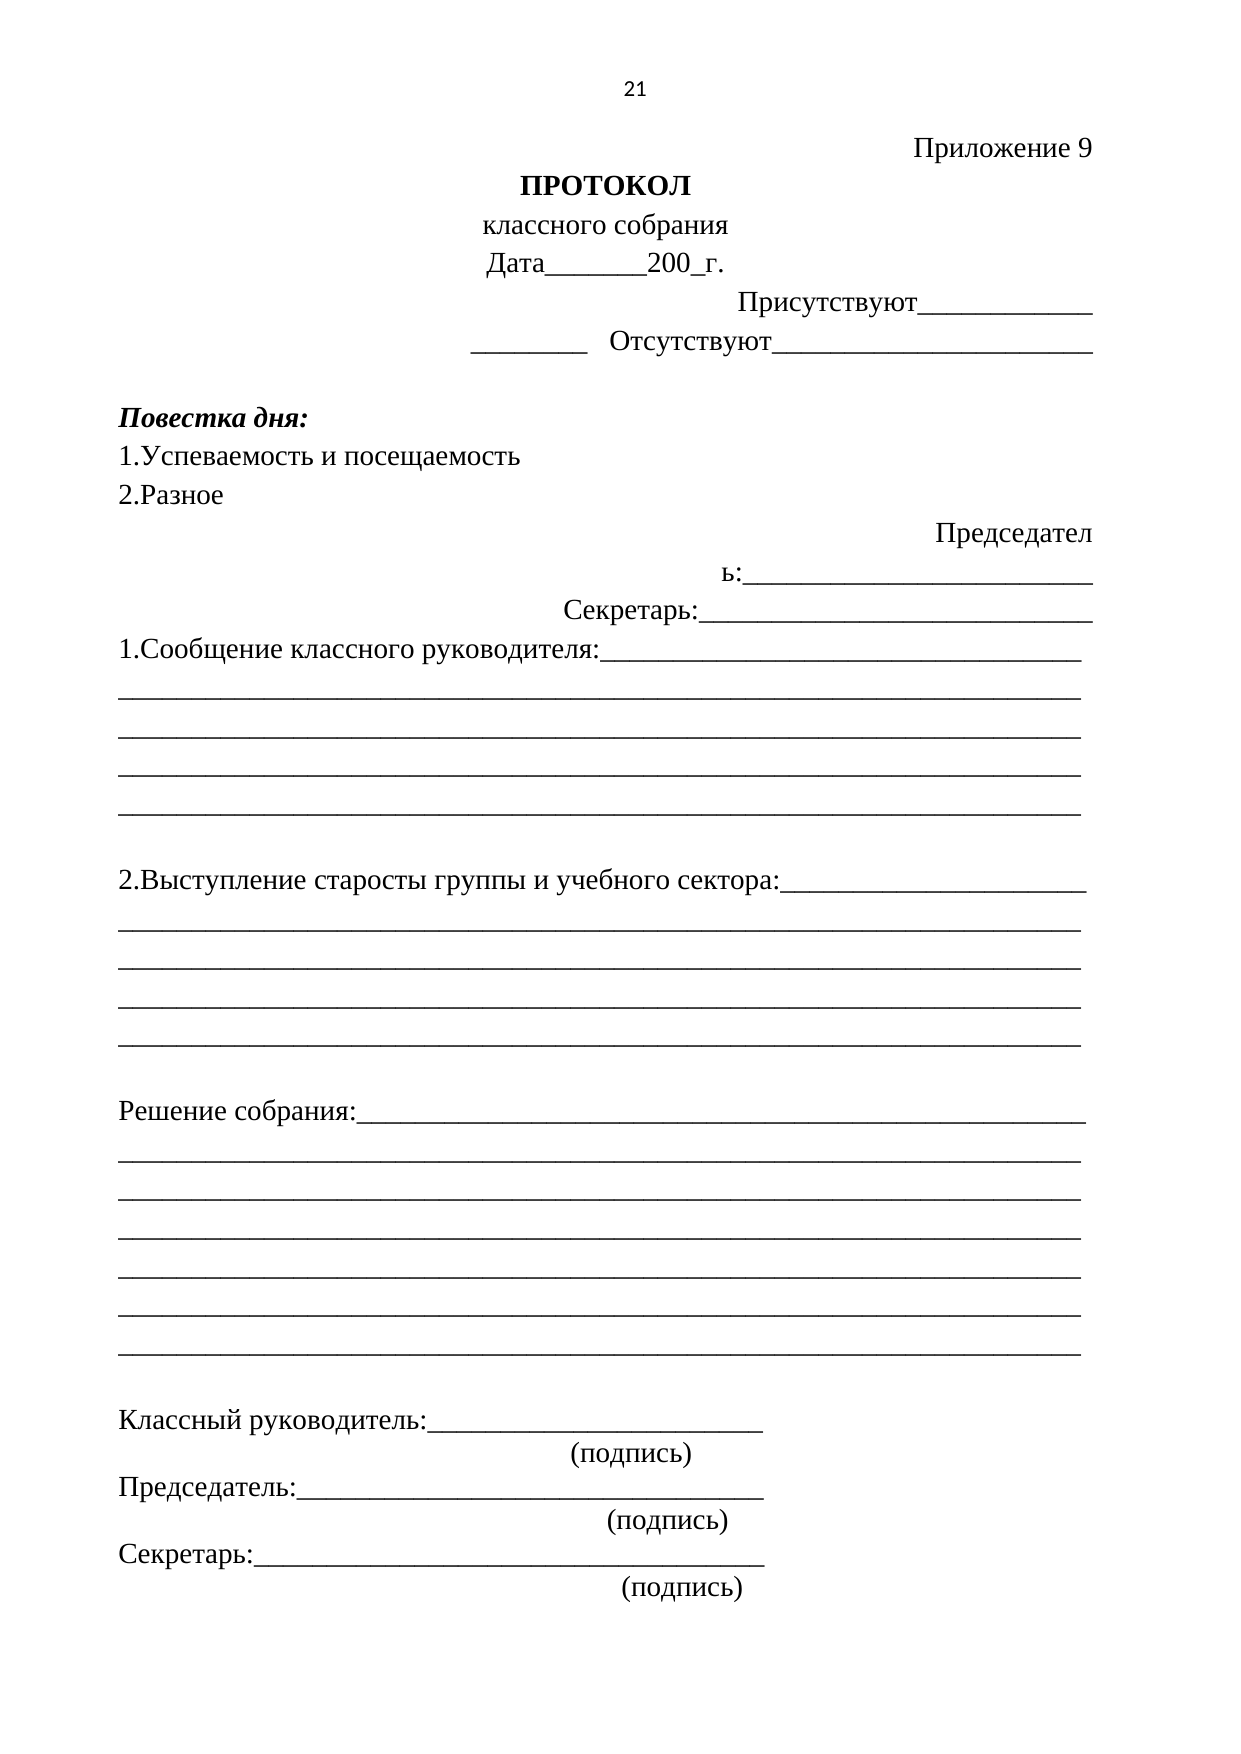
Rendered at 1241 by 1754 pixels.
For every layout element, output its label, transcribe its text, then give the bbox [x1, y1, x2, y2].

text Решение собрания:__________________________________________________ [118, 1093, 1092, 1127]
text (подпись) [118, 1435, 1092, 1469]
text 2.Разное [118, 477, 1092, 510]
text __________________________________________________________________ [118, 1132, 1092, 1166]
text (подпись) [118, 1502, 1092, 1536]
text Председатель:________________________ Секретарь:___________________________ [118, 515, 1092, 626]
text Секретарь:___________________________________ [118, 1536, 1092, 1569]
text __________________________________________________________________ [118, 785, 1092, 819]
text Приложение 9 [118, 130, 1092, 163]
text 1.Сообщение классного руководителя:_________________________________ [118, 631, 1092, 664]
text __________________________________________________________________ [118, 901, 1092, 934]
text __________________________________________________________________ [118, 1248, 1092, 1281]
text Присутствуют____________________ Отсутствуют______________________ [118, 284, 1092, 356]
text ____________________________________________________________________________________________________________________________________ [118, 669, 1092, 742]
text ____________________________________________________________________________________________________________________________________ [118, 1286, 1092, 1358]
text Дата_______200_г. [118, 246, 1092, 279]
text Повестка дня: [118, 400, 1092, 433]
text Классный руководитель:_______________________ [118, 1402, 1092, 1435]
text __________________________________________________________________ [118, 1209, 1092, 1243]
text __________________________________________________________________ [118, 1016, 1092, 1050]
text __________________________________________________________________ [118, 1171, 1092, 1204]
text классного собрания [118, 207, 1092, 241]
text ПРОТОКОЛ [118, 168, 1092, 202]
text __________________________________________________________________ [118, 747, 1092, 780]
text 1.Успеваемость и посещаемость [118, 438, 1092, 472]
text Председатель:________________________________ [118, 1469, 1092, 1502]
text (подпись) [118, 1569, 1092, 1603]
text ____________________________________________________________________________________________________________________________________ [118, 939, 1092, 1011]
text 2.Выступление старосты группы и учебного сектора:_____________________ [118, 862, 1092, 896]
